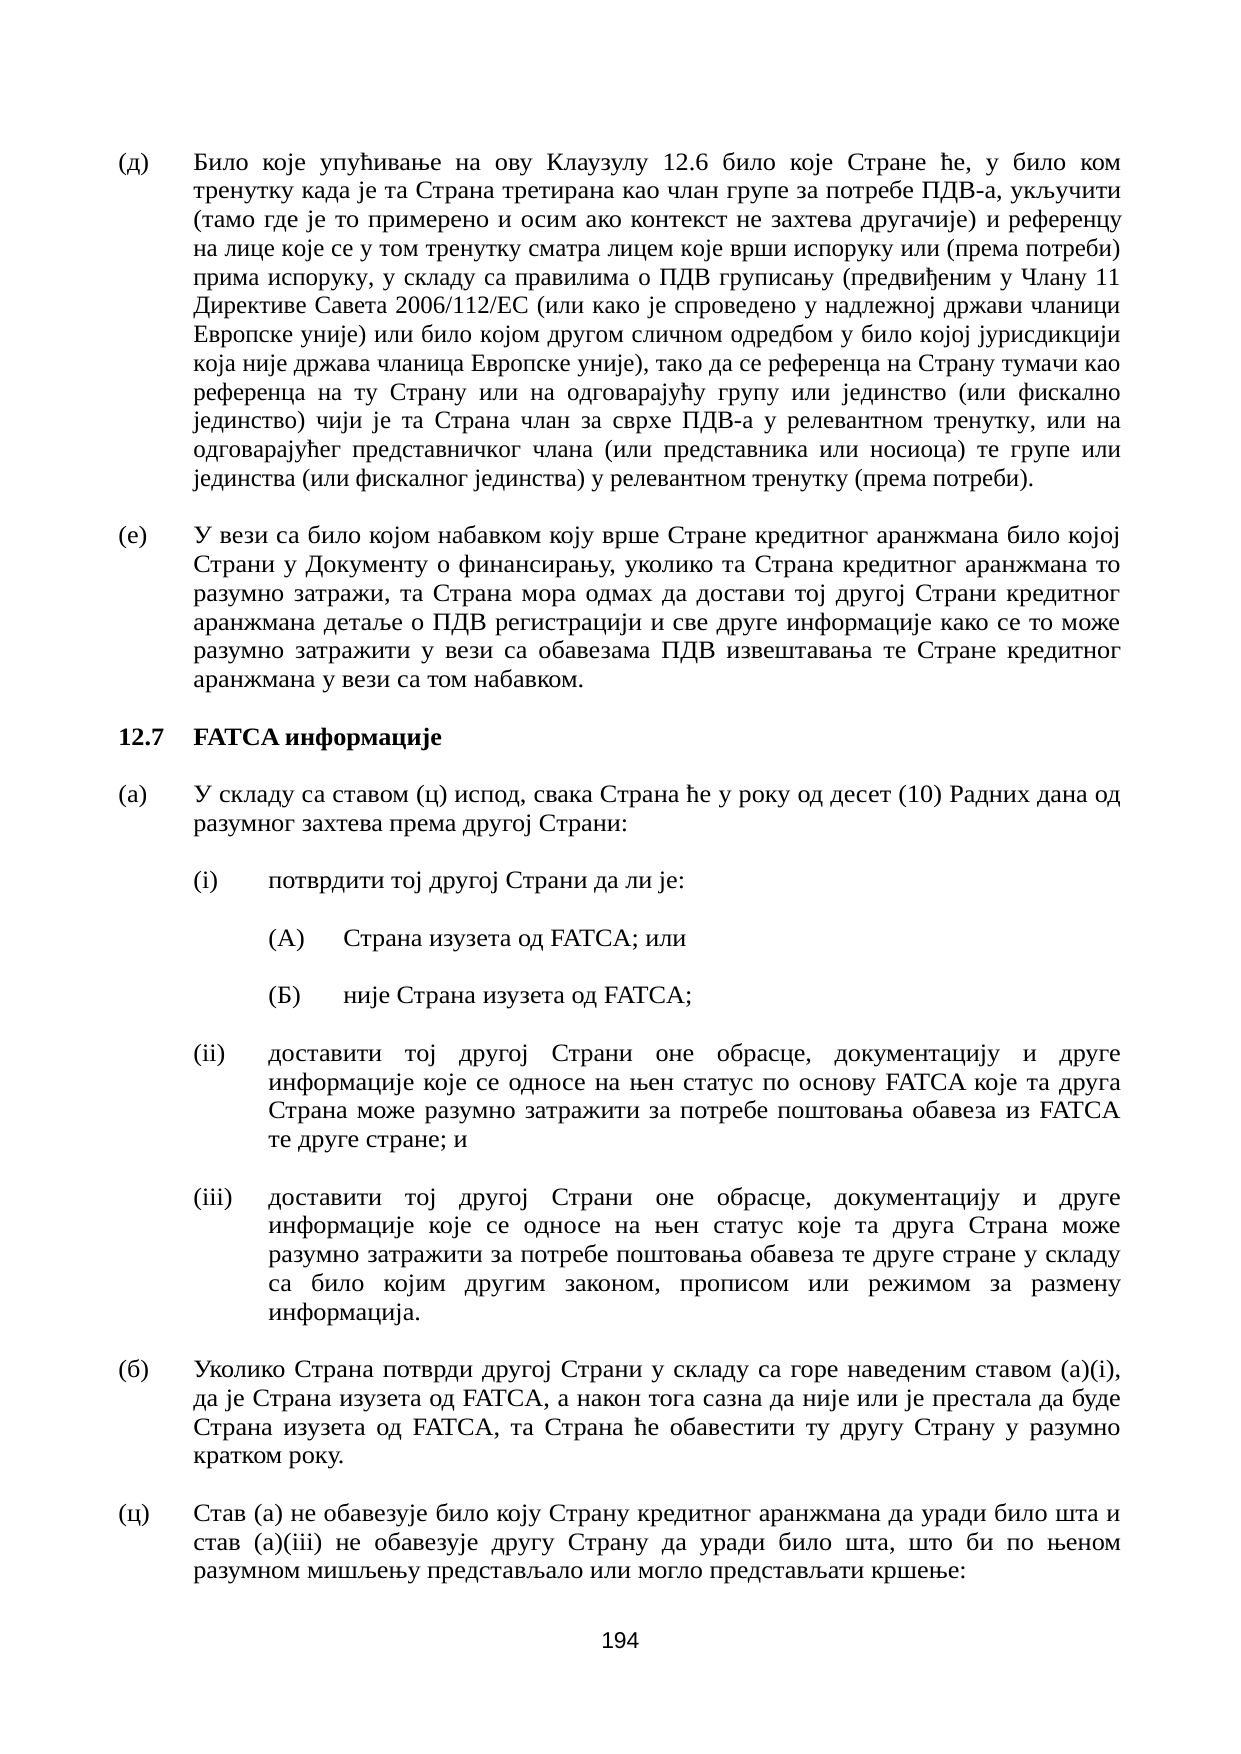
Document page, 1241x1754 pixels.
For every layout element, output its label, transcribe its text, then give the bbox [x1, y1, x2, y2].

text (ii) доставити тој другој Страни оне обрасце, документацију и друге информације које се односе на њен статус по основу FATCA које та друга Страна може разумно затражити за потребе поштовања обавеза из FATCA те друге стране; и [193, 1038, 1122, 1153]
text (Б) није Страна изузета од FATCA; [268, 981, 1122, 1009]
text (е) У вези са било којом набавком коју врше Стране кредитног аранжмана било којој Страни у Документу о финансирању, уколико та Страна кредитног аранжмана то разумно затражи, та Страна мора одмах да достави тој другој Страни кредитног аранжмана детаље о ПДВ регистрацији и све друге информације како се то може разумно затражити у вези са обавезама ПДВ извештавања те Стране кредитног аранжмана у вези са том набавком. [118, 521, 1122, 693]
text (А) Страна изузета од FATCA; или [268, 923, 1122, 952]
text (i) потврдити тој другој Страни да ли је: [193, 866, 1122, 894]
text 12.7 FATCA информације [118, 722, 1122, 751]
text (д) Било које упућивање на ову Клаузулу 12.6 било које Стране ће, у било ком тренутку када је та Страна третирана као члан групе за потребе ПДВ-а, укључити (тамо где је то примерено и осим ако контекст не захтева другачије) и референцу на лице које се у том тренутку сматра лицем које врши испоруку или (према потреби) прима испоруку, у складу са правилима о ПДВ груписању (предвиђеним у Члану 11 Директиве Савета 2006/112/ЕС (или како је спроведено у надлежној држави чланици Европске уније) или било којом другом сличном одредбом у било којој јурисдикцији која није држава чланица Европске уније), тако да се референца на Страну тумачи као референца на ту Страну или на одговарајућу групу или јединство (или фискално јединство) чији је та Страна члан за сврхе ПДВ-а у релевантном тренутку, или на одговарајућег представничког члана (или представника или носиоца) те групе или јединства (или фискалног јединства) у релевантном тренутку (према потреби). [118, 147, 1122, 492]
text (ц) Став (а) не обавезује било коју Страну кредитног аранжмана да уради било шта и став (а)(iii) не обавезује другу Страну да уради било шта, што би по њеном разумном мишљењу представљало или могло представљати кршење: [118, 1498, 1122, 1584]
text (а) У складу са ставом (ц) испод, свака Страна ће у року од десет (10) Радних дана од разумног захтева према другој Страни: [118, 779, 1122, 837]
text (б) Уколико Страна потврди другој Страни у складу са горе наведеним ставом (а)(i), да је Страна изузета од FATCA, а након тога сазна да није или је престала да буде Страна изузета од FATCA, та Страна ће обавестити ту другу Страну у разумно кратком року. [118, 1354, 1122, 1469]
text (iii) доставити тој другој Страни оне обрасце, документацију и друге информације које се односе на њен статус које та друга Страна може разумно затражити за потребе поштовања обавеза те друге стране у складу са било којим другим законом, прописом или режимом за размену информација. [193, 1182, 1122, 1326]
